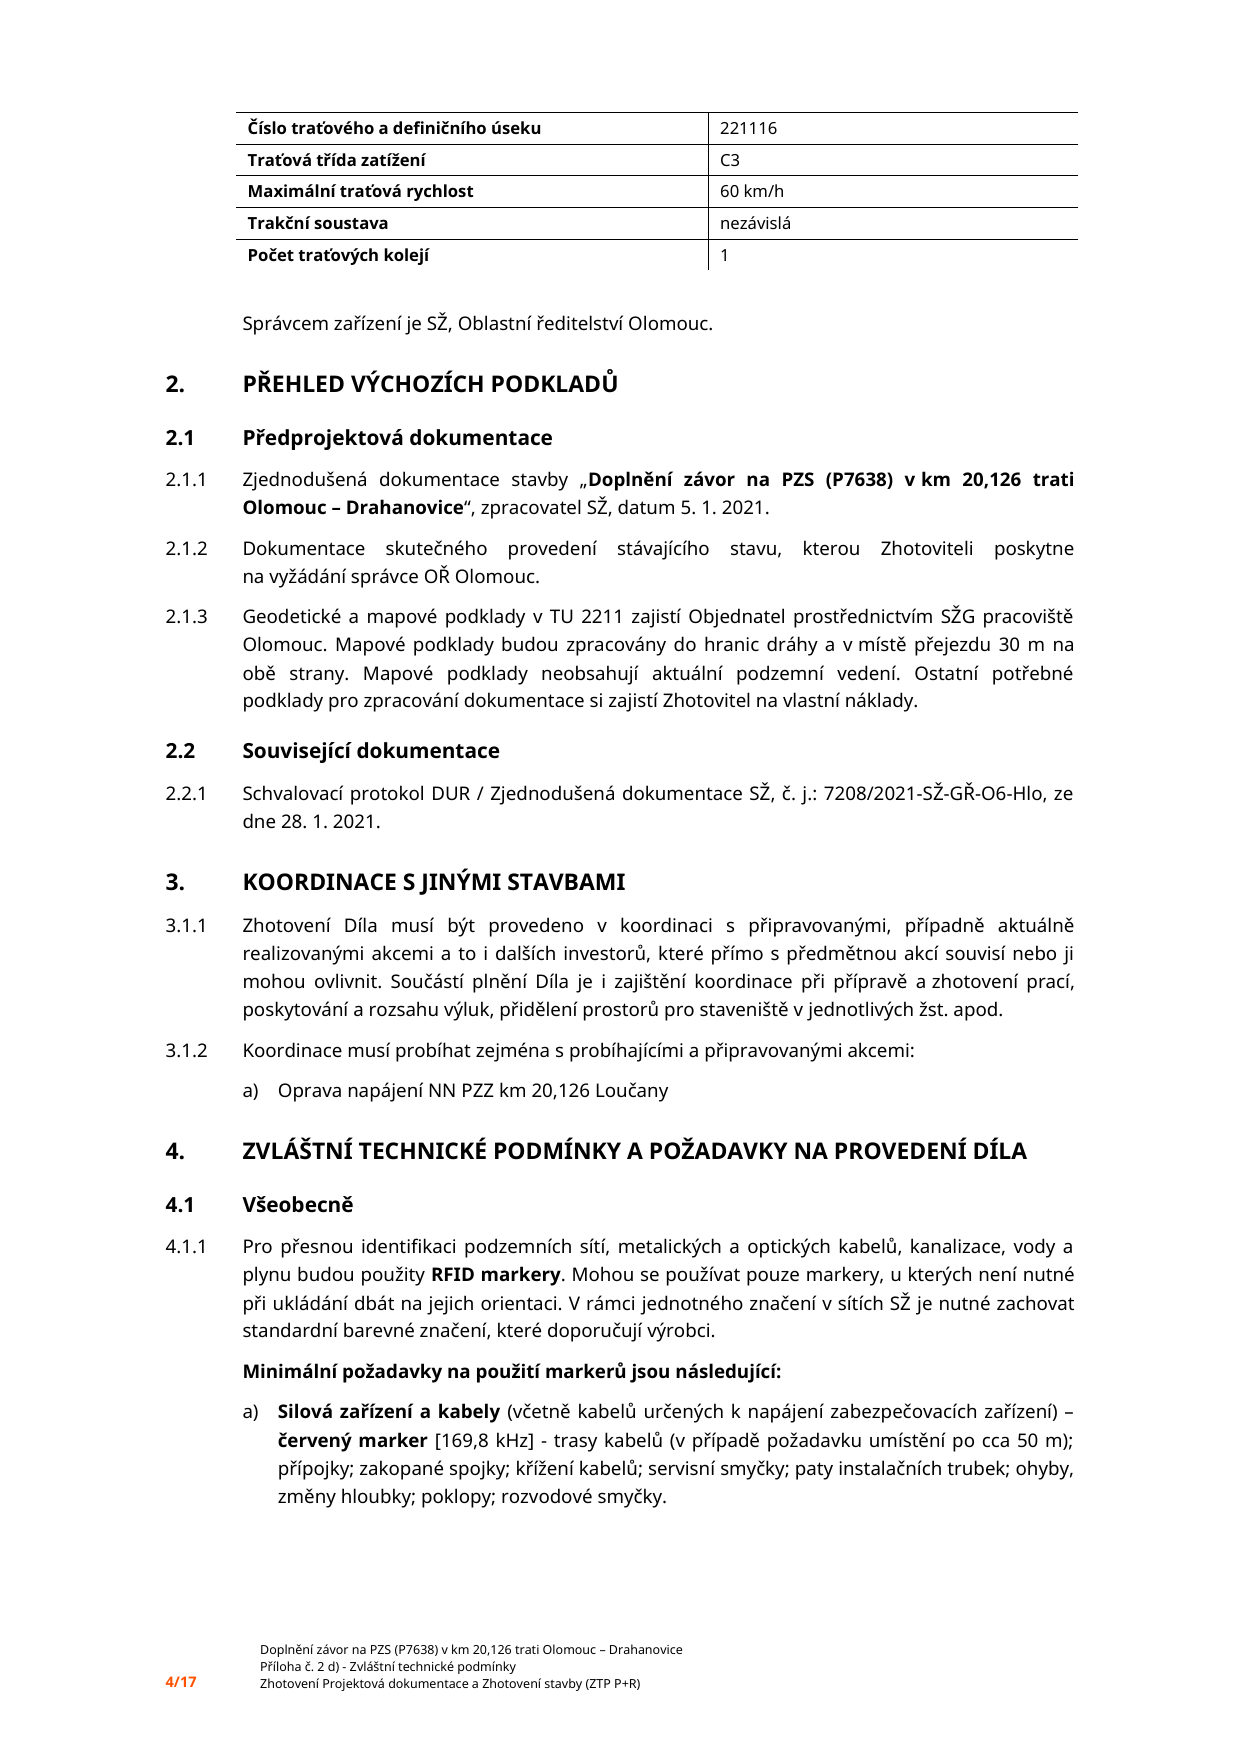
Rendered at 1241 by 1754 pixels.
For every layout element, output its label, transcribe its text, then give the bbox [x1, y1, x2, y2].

text Geodetické a mapové podklady v TU 2211 zajistí Objednatel prostřednictvím SŽG pracoviště Olomouc. Mapové podklady budou zpracovány do hranic dráhy a v místě přejezdu 30 m na obě strany. Mapové podklady neobsahují aktuální podzemní vedení. Ostatní potřebné podklady pro zpracování dokumentace si zajistí Zhotovitel na vlastní náklady. [165, 604, 1075, 713]
text Předprojektová dokumentace [165, 423, 1075, 451]
table_cell 60 km/h [709, 176, 1078, 207]
text Související dokumentace [165, 737, 1075, 765]
text ZVLÁŠTNÍ TECHNICKÉ PODMÍNKY A POŽADAVKY NA PROVEDENÍ DÍLA [165, 1135, 1075, 1166]
table_cell 1 [709, 240, 1078, 270]
table_cell Traťová třída zatížení [236, 145, 708, 175]
table_cell Trakční soustava [236, 208, 708, 238]
text Správcem zařízení je SŽ, Oblastní ředitelství Olomouc. [242, 311, 1075, 336]
text PŘEHLED VÝCHOZÍCH PODKLADŮ [165, 368, 1075, 399]
text Všeobecně [165, 1190, 1075, 1218]
text Koordinace musí probíhat zejména s probíhajícími a připravovanými akcemi: [165, 1037, 1075, 1063]
text Dokumentace skutečného provedení stávajícího stavu, kterou Zhotoviteli poskytne na vyžádání správce OŘ Olomouc. [165, 535, 1075, 589]
text Minimální požadavky na použití markerů jsou následující: [242, 1358, 1075, 1384]
text Pro přesnou identifikaci podzemních sítí, metalických a optických kabelů, kanalizace, vody a plynu budou použity RFID markery. Mohou se používat pouze markery, u kterých není nutné při ukládání dbát na jejich orientaci. V rámci jednotného značení v sítích SŽ je nutné zachovat standardní barevné značení, které doporučují výrobci. [165, 1234, 1075, 1343]
text Oprava napájení NN PZZ km 20,126 Loučany [242, 1078, 1075, 1103]
table_cell C3 [709, 145, 1078, 175]
text Schvalovací protokol DUR / Zjednodušená dokumentace SŽ, č. j.: 7208/2021-SŽ-GŘ-O6-Hlo, ze dne 28. 1. 2021. [165, 780, 1075, 834]
text KOORDINACE S JINÝMI STAVBAMI [165, 866, 1075, 897]
table_cell Maximální traťová rychlost [236, 176, 708, 207]
table_cell 221116 [709, 113, 1078, 144]
table_cell Číslo traťového a definičního úseku [236, 113, 708, 144]
list Silová zařízení a kabely (včetně kabelů určených k napájení zabezpečovacích zařízení) – červený marker [169,8 kHz] - trasy kabelů (v případě požadavku umístění po cca 50 m); přípojky; zakopané spojky; křížení kabelů; servisní smyčky; paty instalačních trubek; ohyby, změny hloubky; poklopy; rozvodové smyčky. [242, 1399, 1075, 1508]
table_cell Počet traťových kolejí [236, 240, 708, 270]
text Zhotovení Díla musí být provedeno v koordinaci s připravovanými, případně aktuálně realizovanými akcemi a to i dalších investorů, které přímo s předmětnou akcí souvisí nebo ji mohou ovlivnit. Součástí plnění Díla je i zajištění koordinace při přípravě a zhotovení prací, poskytování a rozsahu výluk, přidělení prostorů pro staveniště v jednotlivých žst. apod. [165, 912, 1075, 1022]
table_cell nezávislá [709, 208, 1078, 238]
text Zjednodušená dokumentace stavby „Doplnění závor na PZS (P7638) v km 20,126 trati Olomouc – Drahanovice“, zpracovatel SŽ, datum 5. 1. 2021. [165, 467, 1075, 520]
